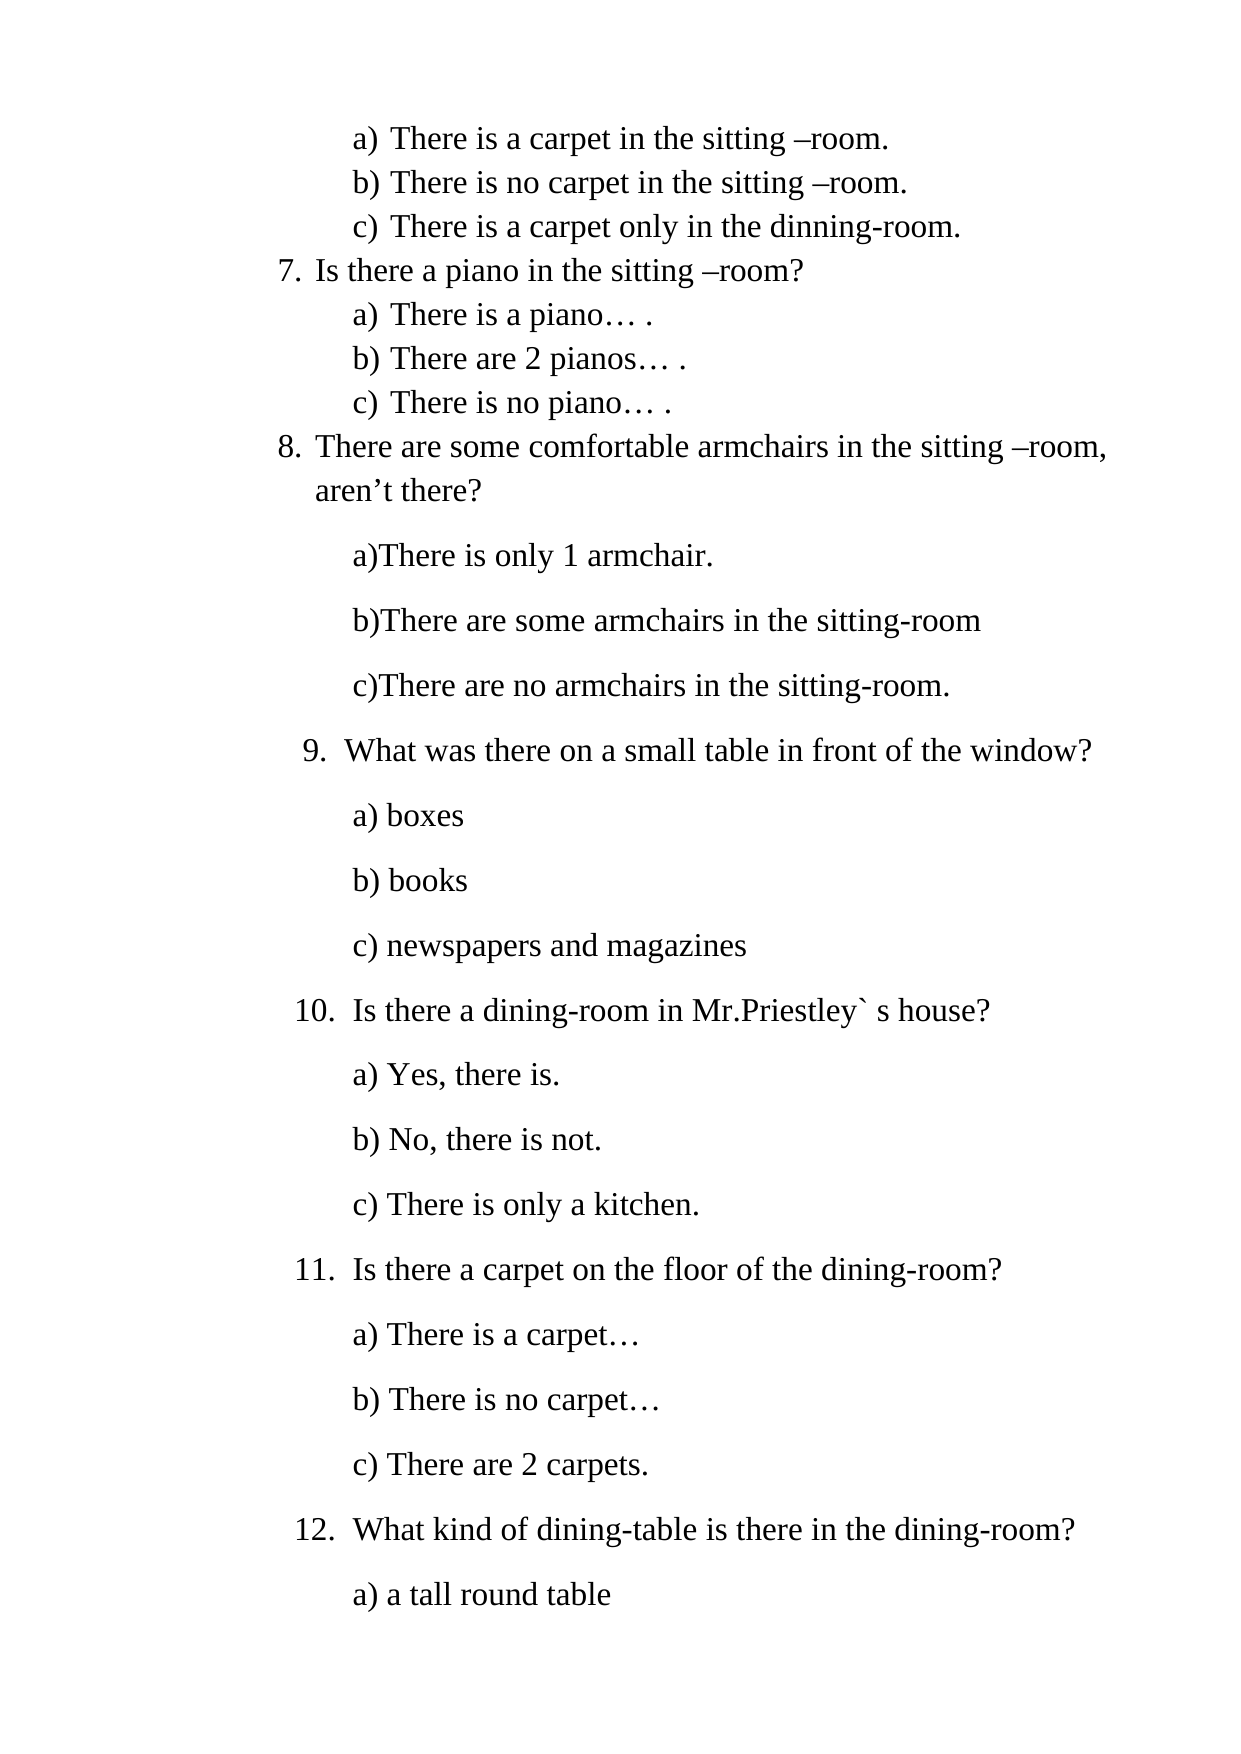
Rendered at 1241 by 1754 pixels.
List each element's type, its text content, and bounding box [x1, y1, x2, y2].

text b)There are some armchairs in the sitting-room [352, 600, 1152, 639]
text c) newspapers and magazines [352, 925, 1152, 963]
text 12. What kind of dining-table is there in the dining-room? [177, 1509, 1152, 1547]
list There is no carpet in the sitting –room. [352, 162, 1152, 201]
list There is a piano… . [352, 294, 1152, 333]
text 10. Is there a dining-room in Mr.Priestley` s house? [177, 990, 1152, 1028]
text b) There is no carpet… [352, 1379, 1152, 1417]
list Is there a piano in the sitting –room? [277, 250, 1152, 289]
text 11. Is there a carpet on the floor of the dining-room? [177, 1249, 1152, 1288]
list There is a carpet only in the dinning-room. [352, 206, 1152, 244]
text c)There are no armchairs in the sitting-room. [352, 665, 1152, 704]
list There is a carpet in the sitting –room. [352, 118, 1152, 156]
text a) Yes, there is. [352, 1055, 1152, 1093]
text c) There is only a kitchen. [352, 1184, 1152, 1223]
text c) There are 2 carpets. [352, 1444, 1152, 1482]
text a) boxes [352, 795, 1152, 833]
text b) No, there is not. [352, 1119, 1152, 1158]
text 9. What was there on a small table in front of the window? [177, 730, 1152, 768]
text a) There is a carpet… [352, 1314, 1152, 1353]
list There is no piano… . [352, 382, 1152, 421]
list There are some comfortable armchairs in the sitting –room, aren’t there? [277, 427, 1152, 509]
text a) a tall round table [352, 1574, 1152, 1612]
text b) books [352, 860, 1152, 898]
list There are 2 pianos… . [352, 338, 1152, 377]
text a)There is only 1 armchair. [177, 536, 1152, 574]
